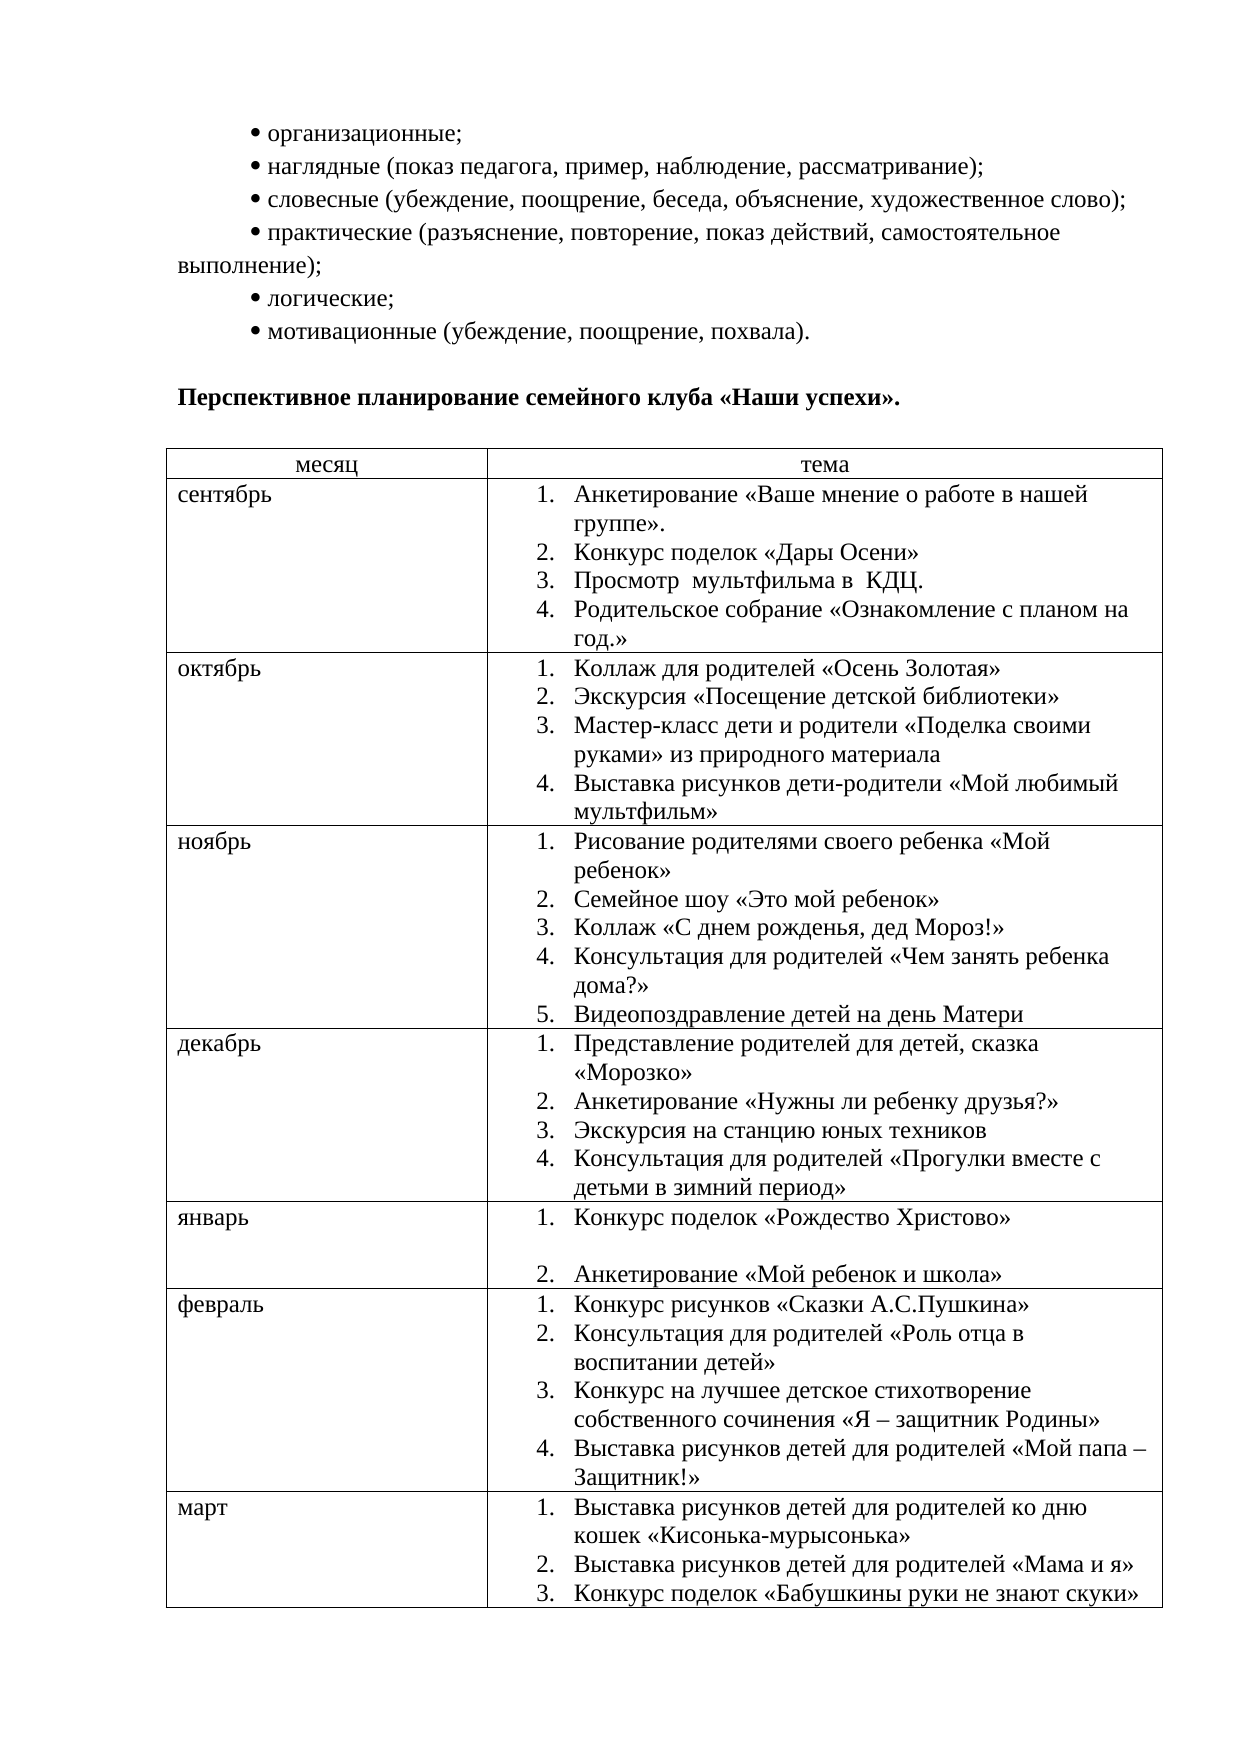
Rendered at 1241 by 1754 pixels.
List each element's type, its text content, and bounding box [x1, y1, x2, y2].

text логические; [177, 283, 1152, 312]
table_cell Коллаж для родителей «Осень Золотая» Экскурсия «Посещение детской библиотеки» Мастер-класс дети и родители «Поделка своими руками» из природного материала Выставка рисунков дети-родители «Мой любимый мультфильм» [488, 653, 1162, 825]
text практические (разъяснение, повторение, показ действий, самостоятельное выполнение); [177, 217, 1152, 279]
table_cell Анкетирование «Ваше мнение о работе в нашей группе». Конкурс поделок «Дары Осени» Просмотр мультфильма в КДЦ. Родительское собрание «Ознакомление с планом на год.» [488, 479, 1162, 652]
table_cell Конкурс поделок «Рождество Христово» Анкетирование «Мой ребенок и школа» [488, 1202, 1162, 1288]
table_cell сентябрь [167, 479, 487, 652]
table_cell февраль [167, 1289, 487, 1491]
table_cell декабрь [167, 1029, 487, 1201]
table_cell Представление родителей для детей, сказка «Морозко» Анкетирование «Нужны ли ребенку друзья?» Экскурсия на станцию юных техников Консультация для родителей «Прогулки вместе с детьми в зимний период» [488, 1029, 1162, 1201]
table_header месяц [167, 449, 487, 478]
table_cell Конкурс рисунков «Сказки А.С.Пушкина» Консультация для родителей «Роль отца в воспитании детей» Конкурс на лучшее детское стихотворение собственного сочинения «Я – защитник Родины» Выставка рисунков детей для родителей «Мой папа –Защитник!» [488, 1289, 1162, 1491]
text наглядные (показ педагога, пример, наблюдение, рассматривание); [177, 151, 1152, 180]
table_cell октябрь [167, 653, 487, 825]
table_header тема [488, 449, 1162, 478]
text мотивационные (убеждение, поощрение, похвала). [177, 316, 1152, 345]
table_cell Рисование родителями своего ребенка «Мой ребенок» Семейное шоу «Это мой ребенок» Коллаж «С днем рожденья, дед Мороз!» Консультация для родителей «Чем занять ребенка дома?» Видеопоздравление детей на день Матери [488, 826, 1162, 1027]
table_cell ноябрь [167, 826, 487, 1027]
text словесные (убеждение, поощрение, беседа, объяснение, художественное слово); [177, 184, 1152, 213]
text организационные; [177, 118, 1152, 147]
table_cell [488, 1492, 1162, 1607]
table_cell январь [167, 1202, 487, 1288]
table_cell март [167, 1492, 487, 1607]
text Перспективное планирование семейного клуба «Наши успехи». [177, 382, 1152, 411]
